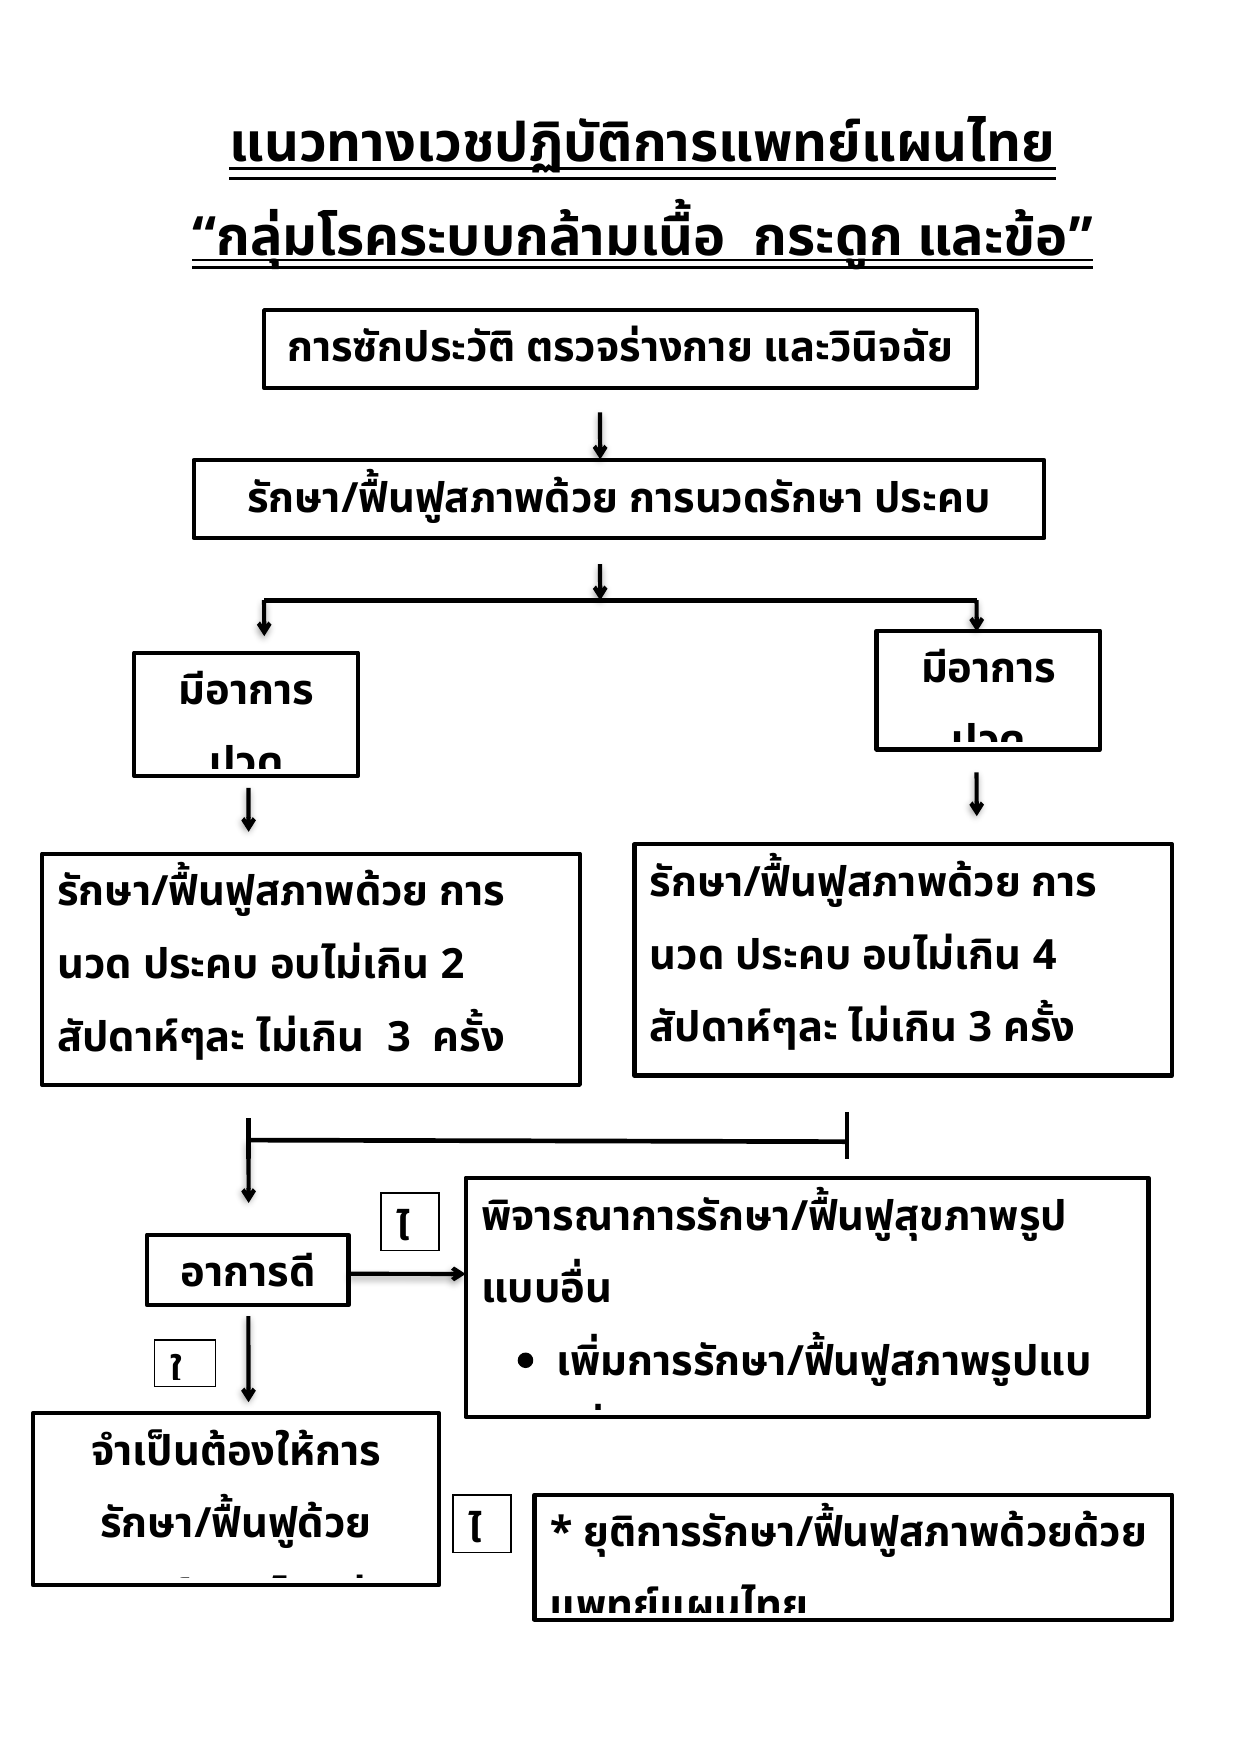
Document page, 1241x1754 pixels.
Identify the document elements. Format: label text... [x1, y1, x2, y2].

text “กลุ่มโรคระบบกล้ามเนื้อ กระดูก และข้อ” [133, 197, 1152, 280]
text แนวทางเวชปฏิบัติการแพทย์แผนไทย [133, 103, 1152, 185]
